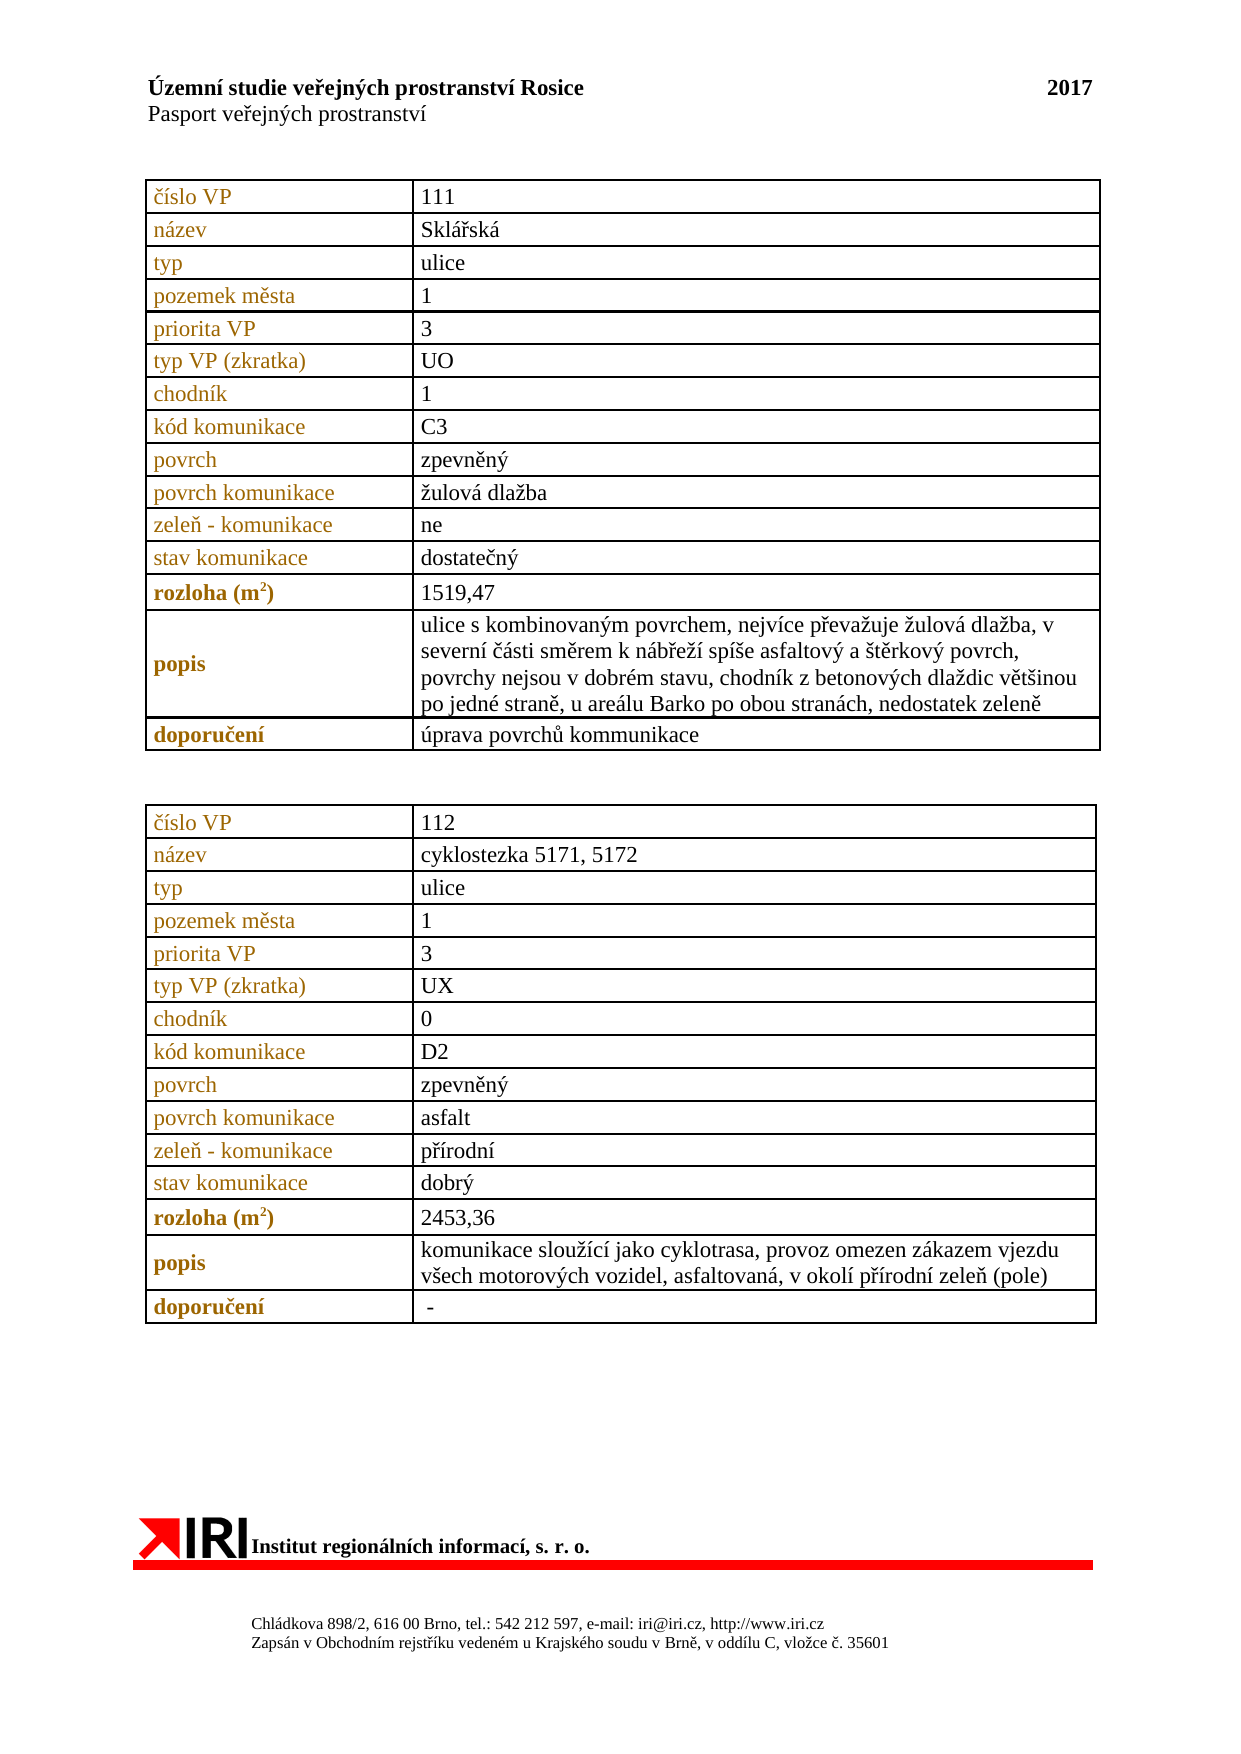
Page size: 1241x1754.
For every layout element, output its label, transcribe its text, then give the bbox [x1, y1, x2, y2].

table_cell rozloha (m2) [147, 1200, 412, 1234]
table_cell 3 [414, 938, 1095, 968]
table_cell doporučení [147, 1291, 412, 1322]
table_cell doporučení [147, 719, 412, 749]
table_cell ulice s kombinovaným povrchem, nejvíce převažuje žulová dlažba, v severní části směrem k nábřeží spíše asfaltový a štěrkový povrch, povrchy nejsou v dobrém stavu, chodník z betonových dlaždic většinou po jedné straně, u areálu Barko po obou stranách, nedostatek zeleně [414, 611, 1099, 716]
table_cell popis [147, 1236, 412, 1289]
table_cell zpevněný [414, 1069, 1095, 1099]
table_cell cyklostezka 5171, 5172 [414, 839, 1095, 870]
table_cell UX [414, 970, 1095, 1001]
table_cell zpevněný [414, 444, 1099, 474]
table_header číslo VP [147, 181, 412, 212]
table_cell typ VP (zkratka) [147, 970, 412, 1001]
table_cell povrch [147, 1069, 412, 1099]
table_cell priorita VP [147, 313, 412, 343]
table_cell stav komunikace [147, 1167, 412, 1198]
table_cell pozemek města [147, 280, 412, 310]
table_cell - [414, 1291, 1095, 1322]
table_cell stav komunikace [147, 542, 412, 573]
table_cell ulice [414, 872, 1095, 903]
table_cell typ VP (zkratka) [147, 345, 412, 376]
table_cell pozemek města [147, 905, 412, 936]
table_cell typ [147, 872, 412, 903]
table_cell 0 [414, 1003, 1095, 1034]
table_cell 1 [414, 905, 1095, 936]
table_cell ne [414, 509, 1099, 540]
table_cell kód komunikace [147, 411, 412, 442]
table_cell chodník [147, 378, 412, 409]
table_cell C3 [414, 411, 1099, 442]
table_cell zeleň - komunikace [147, 1135, 412, 1165]
table_cell priorita VP [147, 938, 412, 968]
table_header 112 [414, 806, 1095, 837]
table_cell žulová dlažba [414, 477, 1099, 507]
table_cell přírodní [414, 1135, 1095, 1165]
table_header 111 [414, 181, 1099, 212]
table_cell povrch [147, 444, 412, 474]
table_cell zeleň - komunikace [147, 509, 412, 540]
table_cell typ [147, 247, 412, 278]
table_cell název [147, 839, 412, 870]
picture [136, 1516, 250, 1560]
table_cell D2 [414, 1036, 1095, 1067]
table_cell ulice [414, 247, 1099, 278]
table_cell 2453,36 [414, 1200, 1095, 1234]
table_header číslo VP [147, 806, 412, 837]
table_cell komunikace sloužící jako cyklotrasa, provoz omezen zákazem vjezdu všech motorových vozidel, asfaltovaná, v okolí přírodní zeleň (pole) [414, 1236, 1095, 1289]
table_cell 1 [414, 378, 1099, 409]
table_cell UO [414, 345, 1099, 376]
table_cell dobrý [414, 1167, 1095, 1198]
table_cell úprava povrchů kommunikace [414, 719, 1099, 749]
table_cell rozloha (m2) [147, 575, 412, 609]
table_cell asfalt [414, 1102, 1095, 1132]
table_cell 1 [414, 280, 1099, 310]
table_cell povrch komunikace [147, 477, 412, 507]
table_cell popis [147, 611, 412, 716]
table_cell chodník [147, 1003, 412, 1034]
table_cell název [147, 214, 412, 245]
table_cell dostatečný [414, 542, 1099, 573]
table_cell 3 [414, 313, 1099, 343]
table_cell kód komunikace [147, 1036, 412, 1067]
table_cell 1519,47 [414, 575, 1099, 609]
table_cell Sklářská [414, 214, 1099, 245]
table_cell povrch komunikace [147, 1102, 412, 1132]
